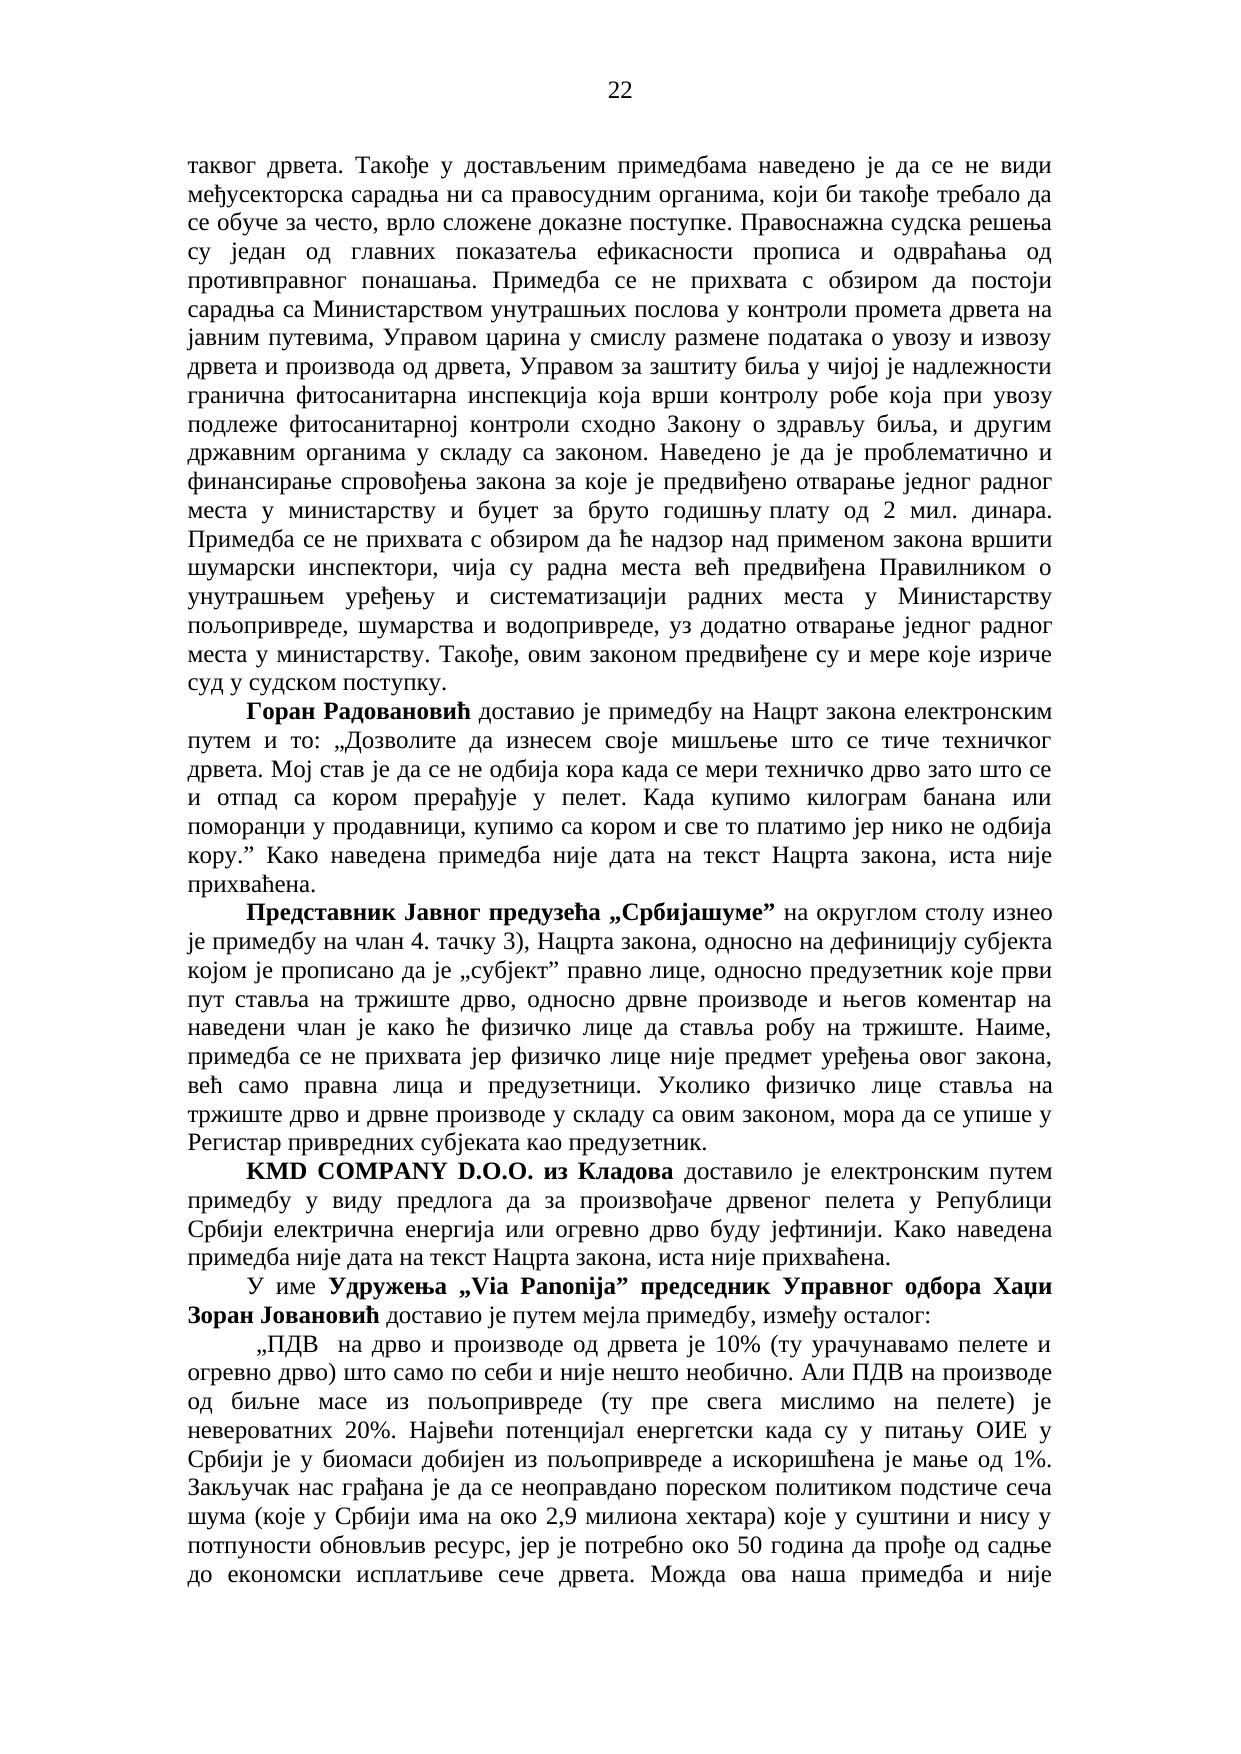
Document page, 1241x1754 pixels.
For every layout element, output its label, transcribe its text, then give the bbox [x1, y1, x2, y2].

text Представник Јавног предузећа „Србијашуме” на округлом столу изнео је примедбу на члан 4. тачку 3), Нацрта закона, односно на дефиницију субјекта којом је прописано да је „субјектˮ правно лице, односно предузетник које први пут ставља на тржиште дрво, односно дрвне производе и његов коментар на наведени члан је како ће физичко лице да ставља робу на тржиште. Наиме, примедба се не прихвата јер физичко лице није предмет уређења овог закона, већ само правна лица и предузетници. Уколико физичко лице ставља на тржиште дрво и дрвне производе у складу са овим законом, мора да се упише у Регистар привредних субјеката као предузетник. [187, 897, 1053, 1156]
text KMD COMPANY D.O.O. из Кладова доставило је електронским путем примедбу у виду предлога да за произвођаче дрвеног пелета у Републици Србији електрична енергија или огревно дрво буду јефтинији. Како наведена примедба није дата на текст Нацрта закона, иста није прихваћена. [187, 1156, 1053, 1271]
text Горан Радовановић доставио је примедбу на Нацрт закона електронским путем и то: „Дозволите да изнесем своје мишљење што се тиче техничког дрвета. Мој став је да се не одбија кора када се мери техничко дрво зато што се и отпад са кором прерађује у пелет. Када купимо килограм банана или поморанџи у продавници, купимо са кором и све то платимо јер нико не одбија кору.ˮ Како наведена примедба није дата на текст Нацрта закона, иста није прихваћена. [187, 696, 1053, 897]
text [187, 1329, 1053, 1587]
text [187, 150, 1053, 696]
text У име Удружења „Via Panonija” председник Управног одбора Хаџи Зоран Јовановић доставио је путем мејла примедбу, између осталог: [187, 1271, 1053, 1329]
